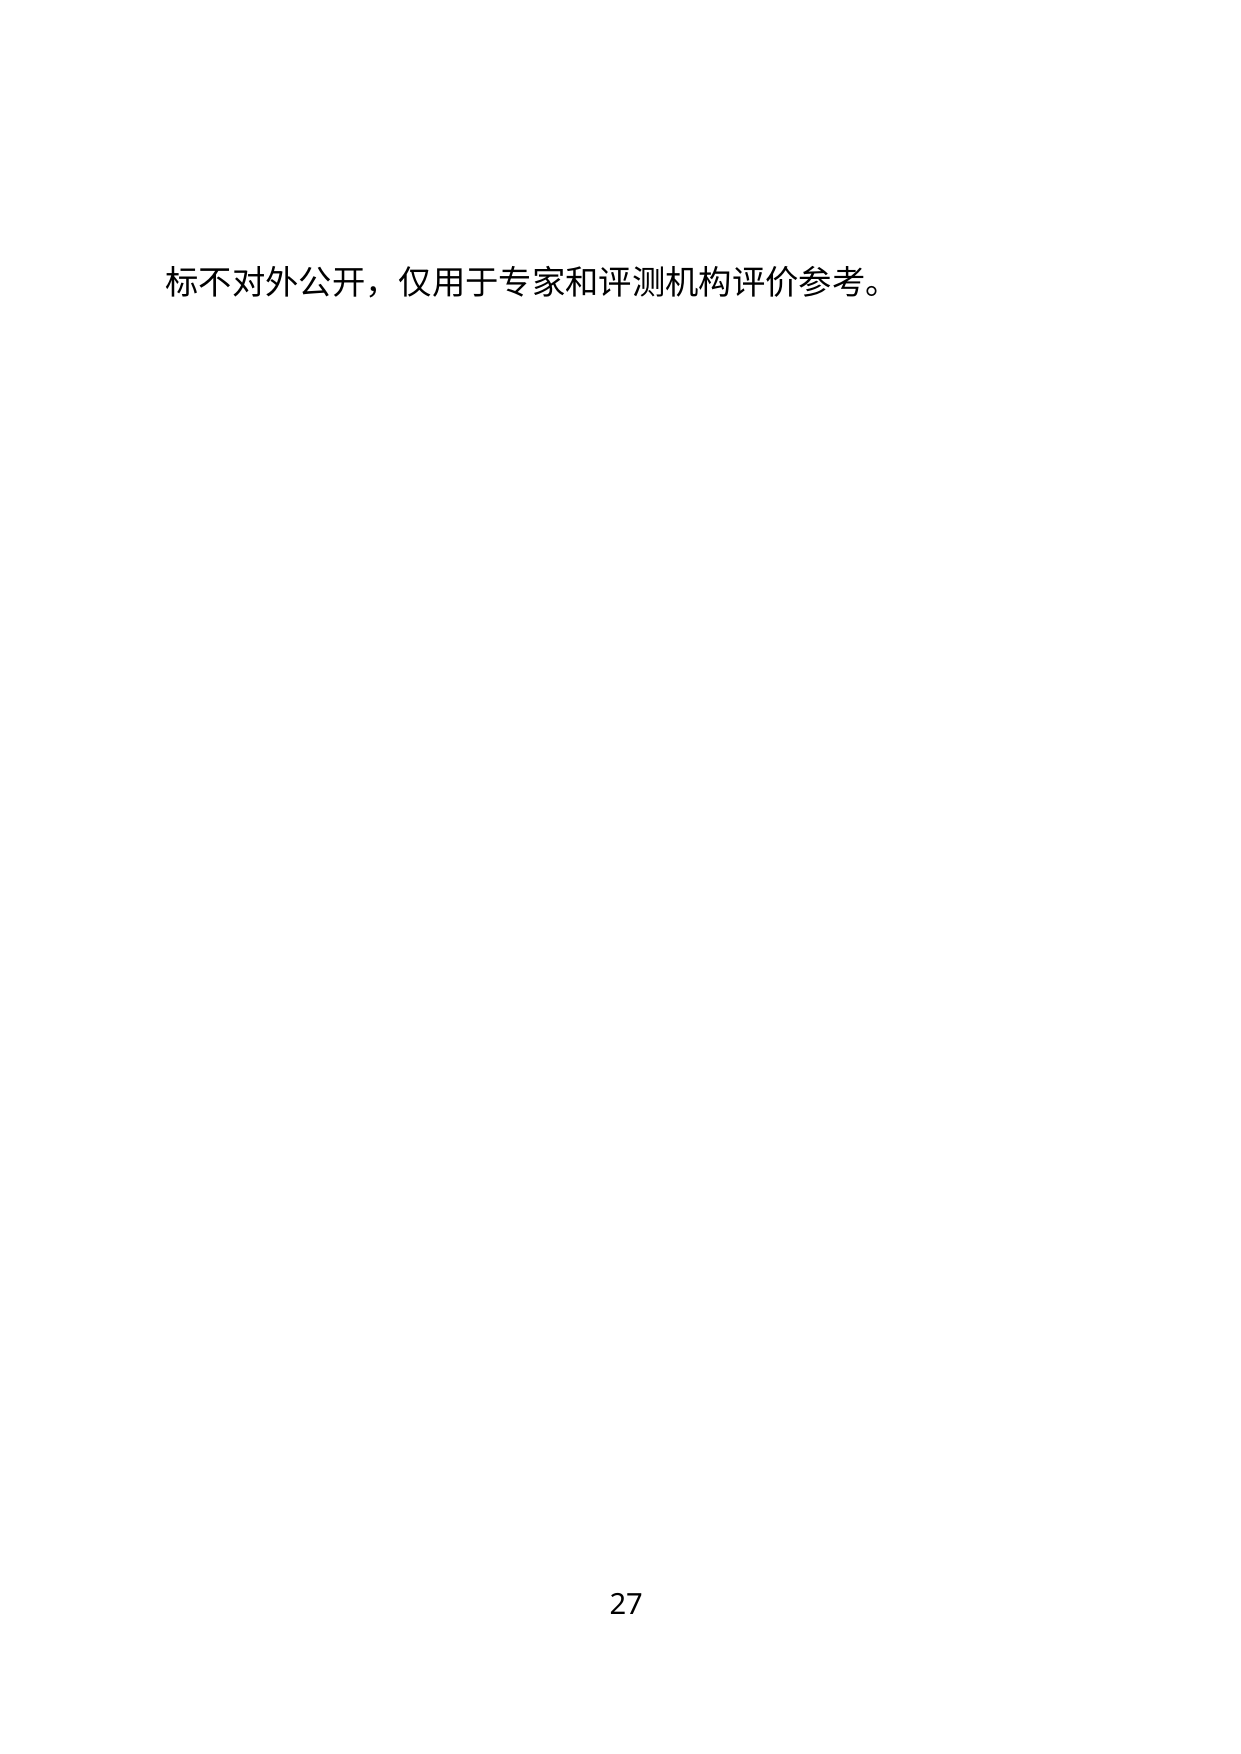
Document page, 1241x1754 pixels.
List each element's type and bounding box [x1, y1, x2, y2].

text [165, 235, 1087, 325]
